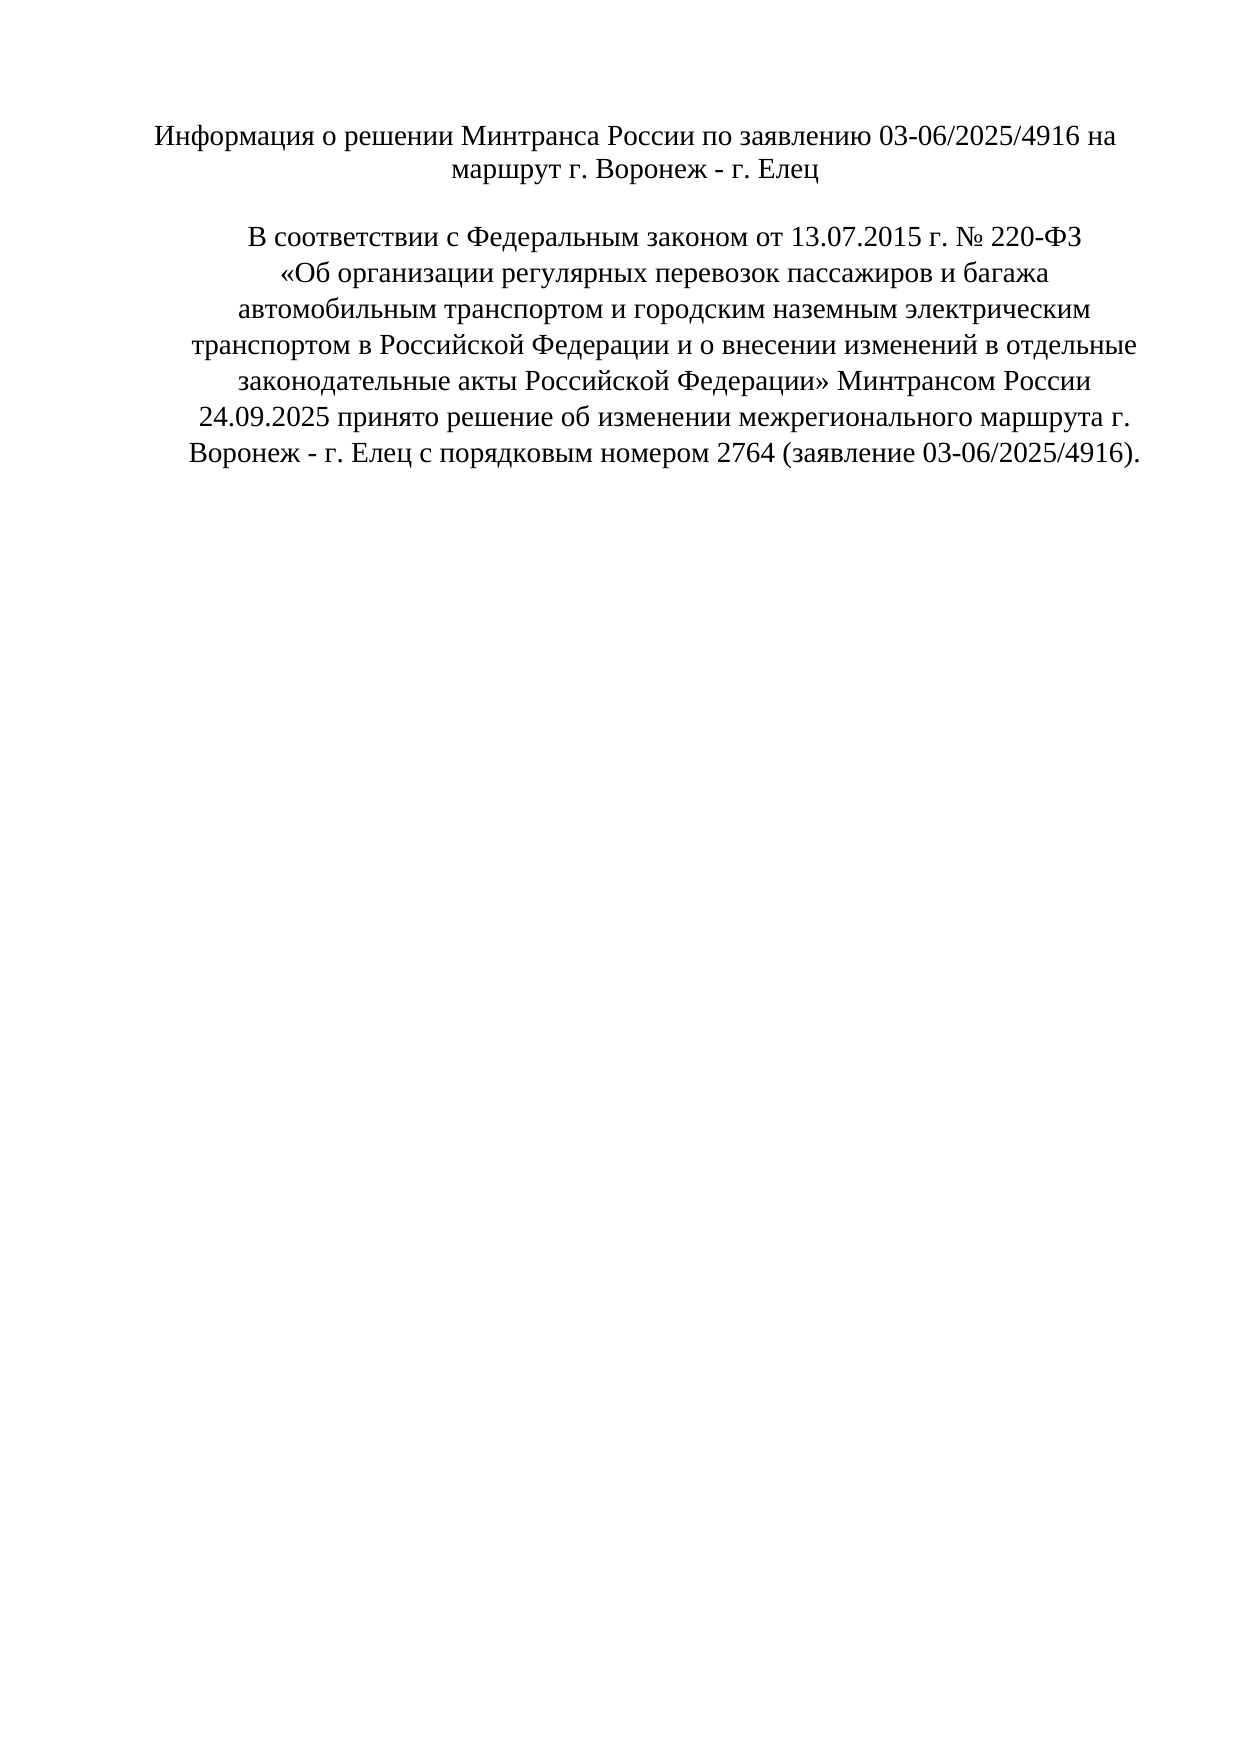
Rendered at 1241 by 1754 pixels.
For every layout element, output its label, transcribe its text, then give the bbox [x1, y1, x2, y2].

text В соответствии с Федеральным законом от 13.07.2015 г. № 220-ФЗ «Об организации регулярных перевозок пассажиров и багажа автомобильным транспортом и городским наземным электрическим транспортом в Российской Федерации и о внесении изменений в отдельные законодательные акты Российской Федерации» Минтрансом России 24.09.2025 принято решение об изменении межрегионального маршрута г. Воронеж - г. Елец с порядковым номером 2764 (заявление 03-06/2025/4916). [177, 219, 1152, 469]
text Информация о решении Минтранса России по заявлению 03-06/2025/4916 на маршрут г. Воронеж - г. Елец [118, 118, 1152, 185]
